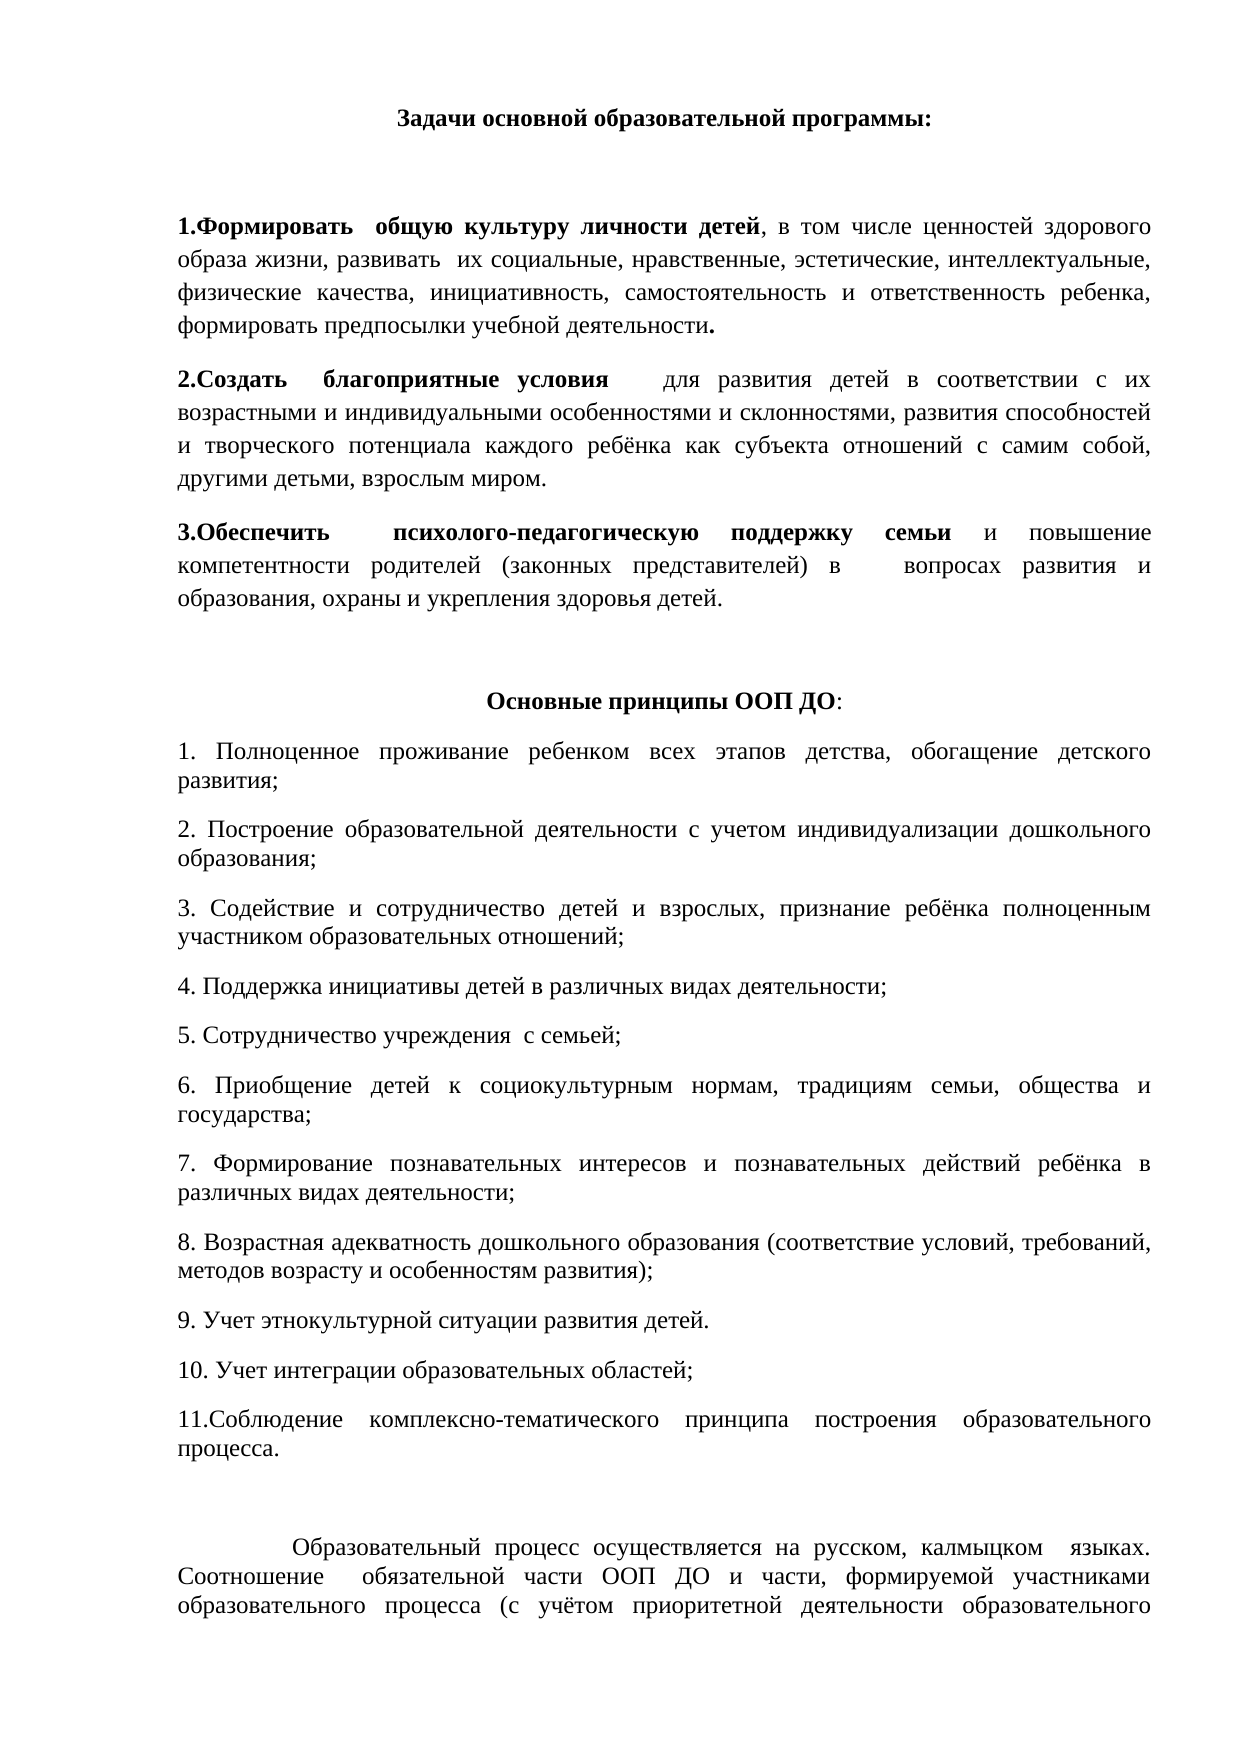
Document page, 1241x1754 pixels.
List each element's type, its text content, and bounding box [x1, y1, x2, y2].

text 1. Полноценное проживание ребенком всех этапов детства, обогащение детского развития; [177, 736, 1152, 793]
text 1.Формировать общую культуру личности детей, в том числе ценностей здорового образа жизни, развивать их социальные, нравственные, эстетические, интеллектуальные, физические качества, инициативность, самостоятельность и ответственность ребенка, формировать предпосылки учебной деятельности. [177, 211, 1152, 339]
text 9. Учет этнокультурной ситуации развития детей. [177, 1305, 1152, 1334]
text 2.Создать благоприятные условия для развития детей в соответствии с их возрастными и индивидуальными особенностями и склонностями, развития способностей и творческого потенциала каждого ребёнка как субъекта отношений с самим собой, другими детьми, взрослым миром. [177, 364, 1152, 492]
text 10. Учет интеграции образовательных областей; [177, 1355, 1152, 1383]
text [177, 1532, 1152, 1618]
text 11.Соблюдение комплексно-тематического принципа построения образовательного процесса. [177, 1404, 1152, 1462]
text 6. Приобщение детей к социокультурным нормам, традициям семьи, общества и государства; [177, 1070, 1152, 1128]
text 2. Построение образовательной деятельности с учетом индивидуализации дошкольного образования; [177, 814, 1152, 872]
text 3.Обеспечить психолого-педагогическую поддержку семьи и повышение компетентности родителей (законных представителей) в вопросах развития и образования, охраны и укрепления здоровья детей. [177, 517, 1152, 612]
text 5. Сотрудничество учреждения с семьей; [177, 1021, 1152, 1049]
text Основные принципы ООП ДО: [177, 686, 1152, 715]
text 3. Содействие и сотрудничество детей и взрослых, признание ребёнка полноценным участником образовательных отношений; [177, 893, 1152, 950]
text Задачи основной образовательной программы: [177, 103, 1152, 132]
text 7. Формирование познавательных интересов и познавательных действий ребёнка в различных видах деятельности; [177, 1148, 1152, 1206]
text 8. Возрастная адекватность дошкольного образования (соответствие условий, требований, методов возрасту и особенностям развития); [177, 1227, 1152, 1284]
text 4. Поддержка инициативы детей в различных видах деятельности; [177, 971, 1152, 1000]
